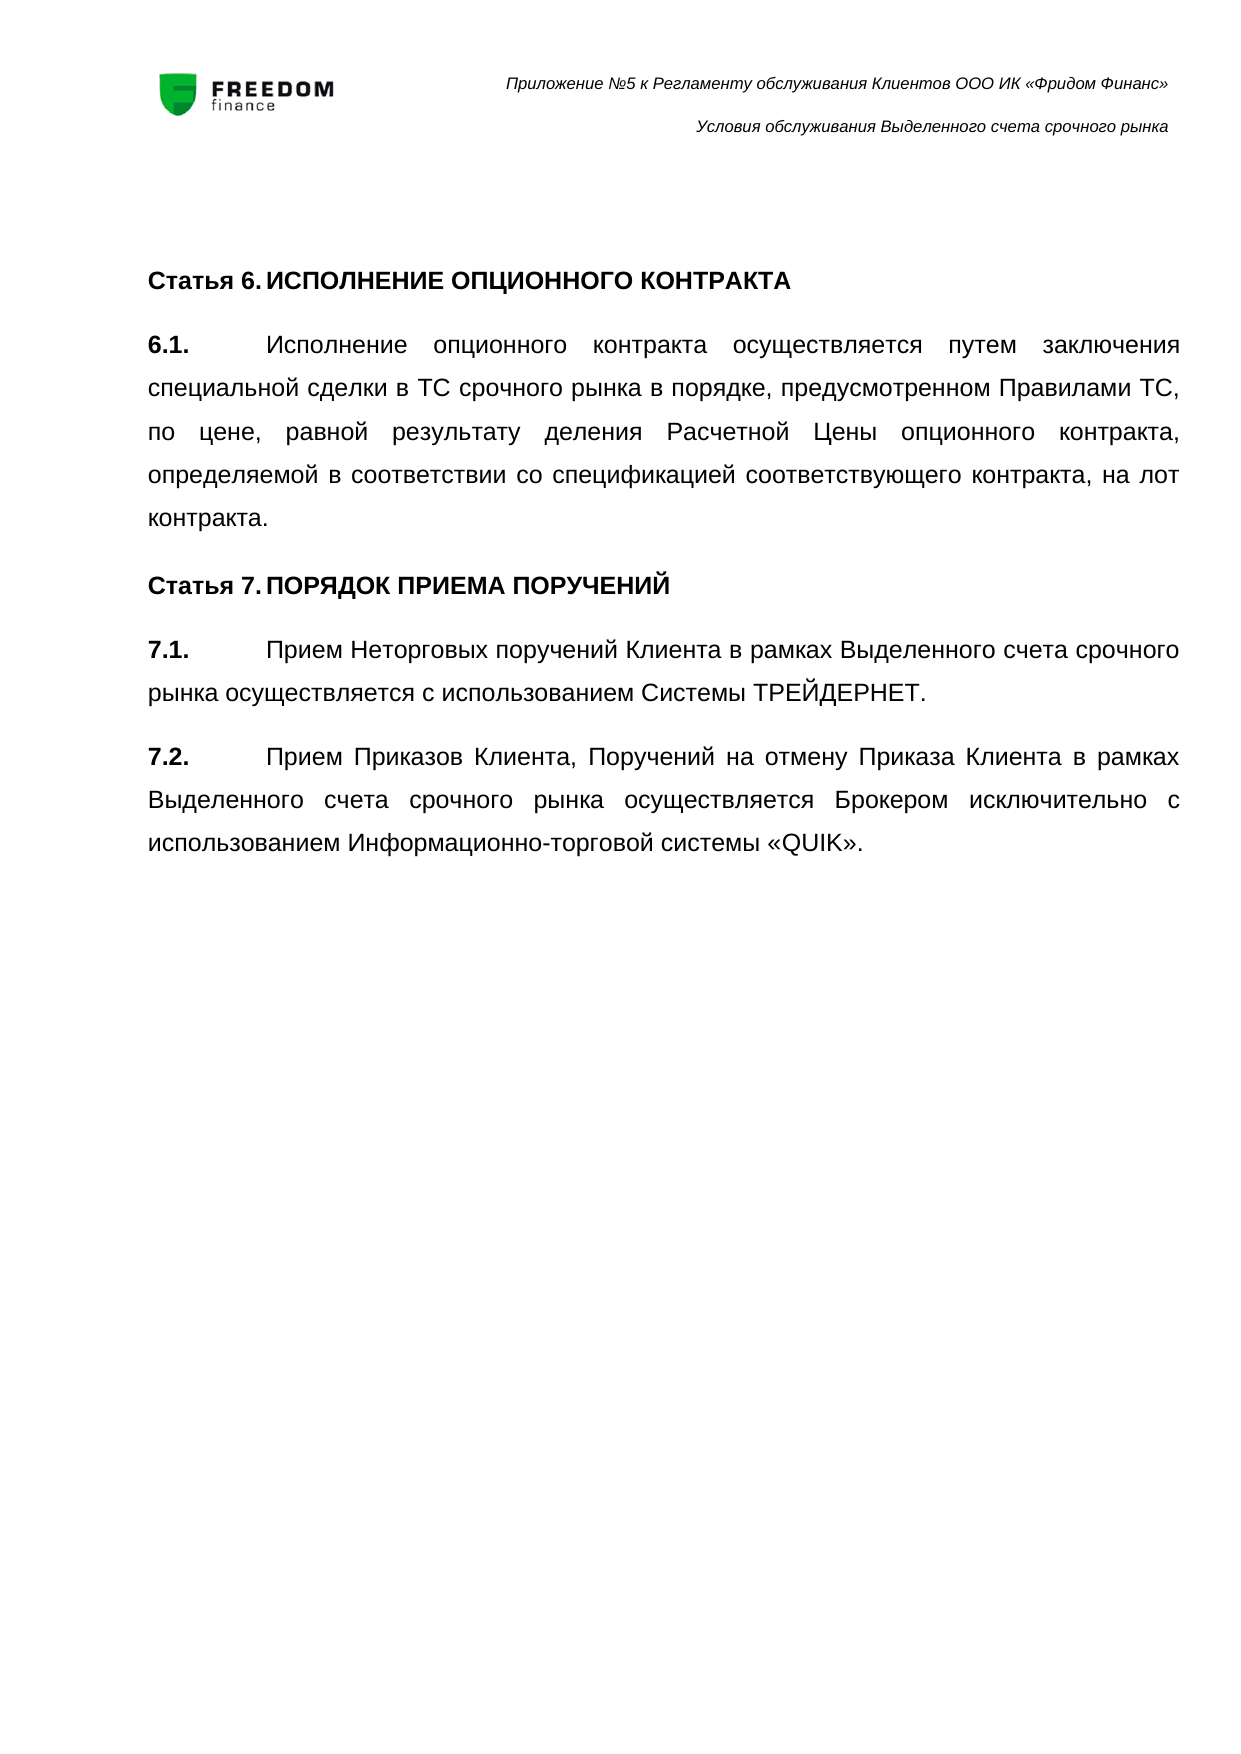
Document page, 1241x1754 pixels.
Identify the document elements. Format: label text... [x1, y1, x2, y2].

text ИСПОЛНЕНИЕ ОПЦИОННОГО КОНТРАКТА [148, 266, 1181, 295]
text ПОРЯДОК ПРИЕМА ПОРУЧЕНИЙ [148, 571, 1181, 599]
picture [158, 73, 337, 116]
text Прием Неторговых поручений Клиента в рамках Выделенного счета срочного рынка осуществляется с использованием Системы ТРЕЙДЕРНЕТ. [148, 635, 1181, 707]
text Прием Приказов Клиента, Поручений на отмену Приказа Клиента в рамках Выделенного счета срочного рынка осуществляется Брокером исключительно с использованием Информационно-торговой системы «QUIK». [148, 742, 1181, 857]
text Исполнение опционного контракта осуществляется путем заключения специальной сделки в ТС срочного рынка в порядке, предусмотренном Правилами ТС, по цене, равной результату деления Расчетной Цены опционного контракта, определяемой в соответствии со спецификацией соответствующего контракта, на лот контракта. [148, 330, 1181, 531]
